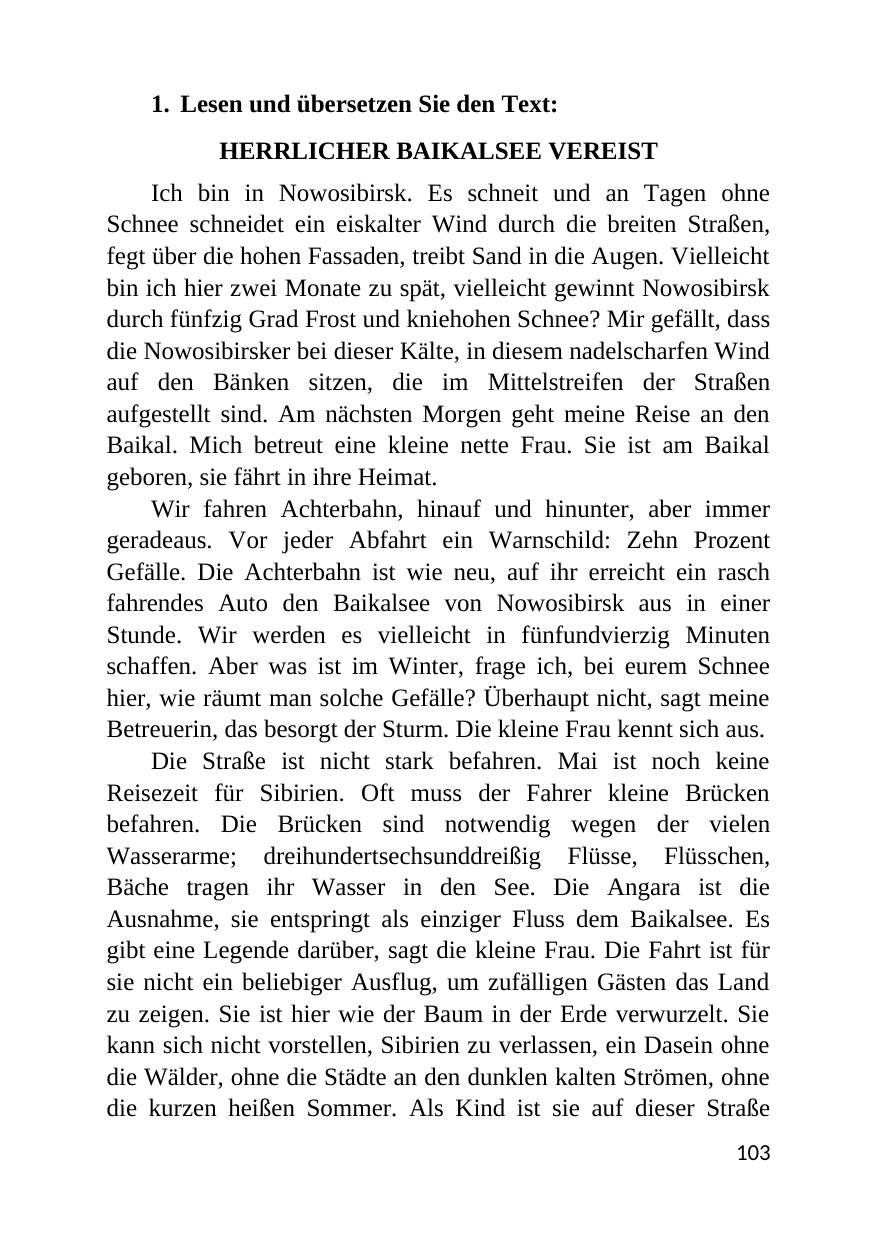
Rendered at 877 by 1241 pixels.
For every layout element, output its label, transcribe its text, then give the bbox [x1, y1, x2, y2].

list Lesen und übersetzen Sie den Text: [106, 89, 771, 117]
text HERRLICHER BAIKALSEE VEREIST [106, 136, 771, 165]
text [106, 746, 771, 1122]
text Wir fahren Achterbahn, hinauf und hinunter, aber immer geradeaus. Vor jeder Abfahrt ein Warnschild: Zehn Prozent Gefälle. Die Achterbahn ist wie neu, auf ihr erreicht ein rasch fahrendes Auto den Baikalsee von Nowosibirsk aus in einer Stunde. Wir werden es vielleicht in fünfundvierzig Minuten schaffen. Aber was ist im Winter, frage ich, bei eurem Schnee hier, wie räumt man solche Gefälle? Überhaupt nicht, sagt meine Betreuerin, das besorgt der Sturm. Die kleine Frau kennt sich aus. [106, 494, 771, 743]
text Ich bin in Nowosibirsk. Es schneit und an Tagen ohne Schnee schneidet ein eiskalter Wind durch die breiten Straßen, fegt über die hohen Fassaden, treibt Sand in die Augen. Vielleicht bin ich hier zwei Monate zu spät, vielleicht gewinnt Nowosibirsk durch fünfzig Grad Frost und kniehohen Schnee? Mir gefällt, dass die Nowosibirsker bei dieser Kälte, in diesem nadelscharfen Wind auf den Bänken sitzen, die im Mittelstreifen der Straßen aufgestellt sind. Am nächsten Morgen geht meine Reise an den Baikal. Mich betreut eine kleine nette Frau. Sie ist am Baikal geboren, sie fährt in ihre Heimat. [106, 178, 771, 491]
